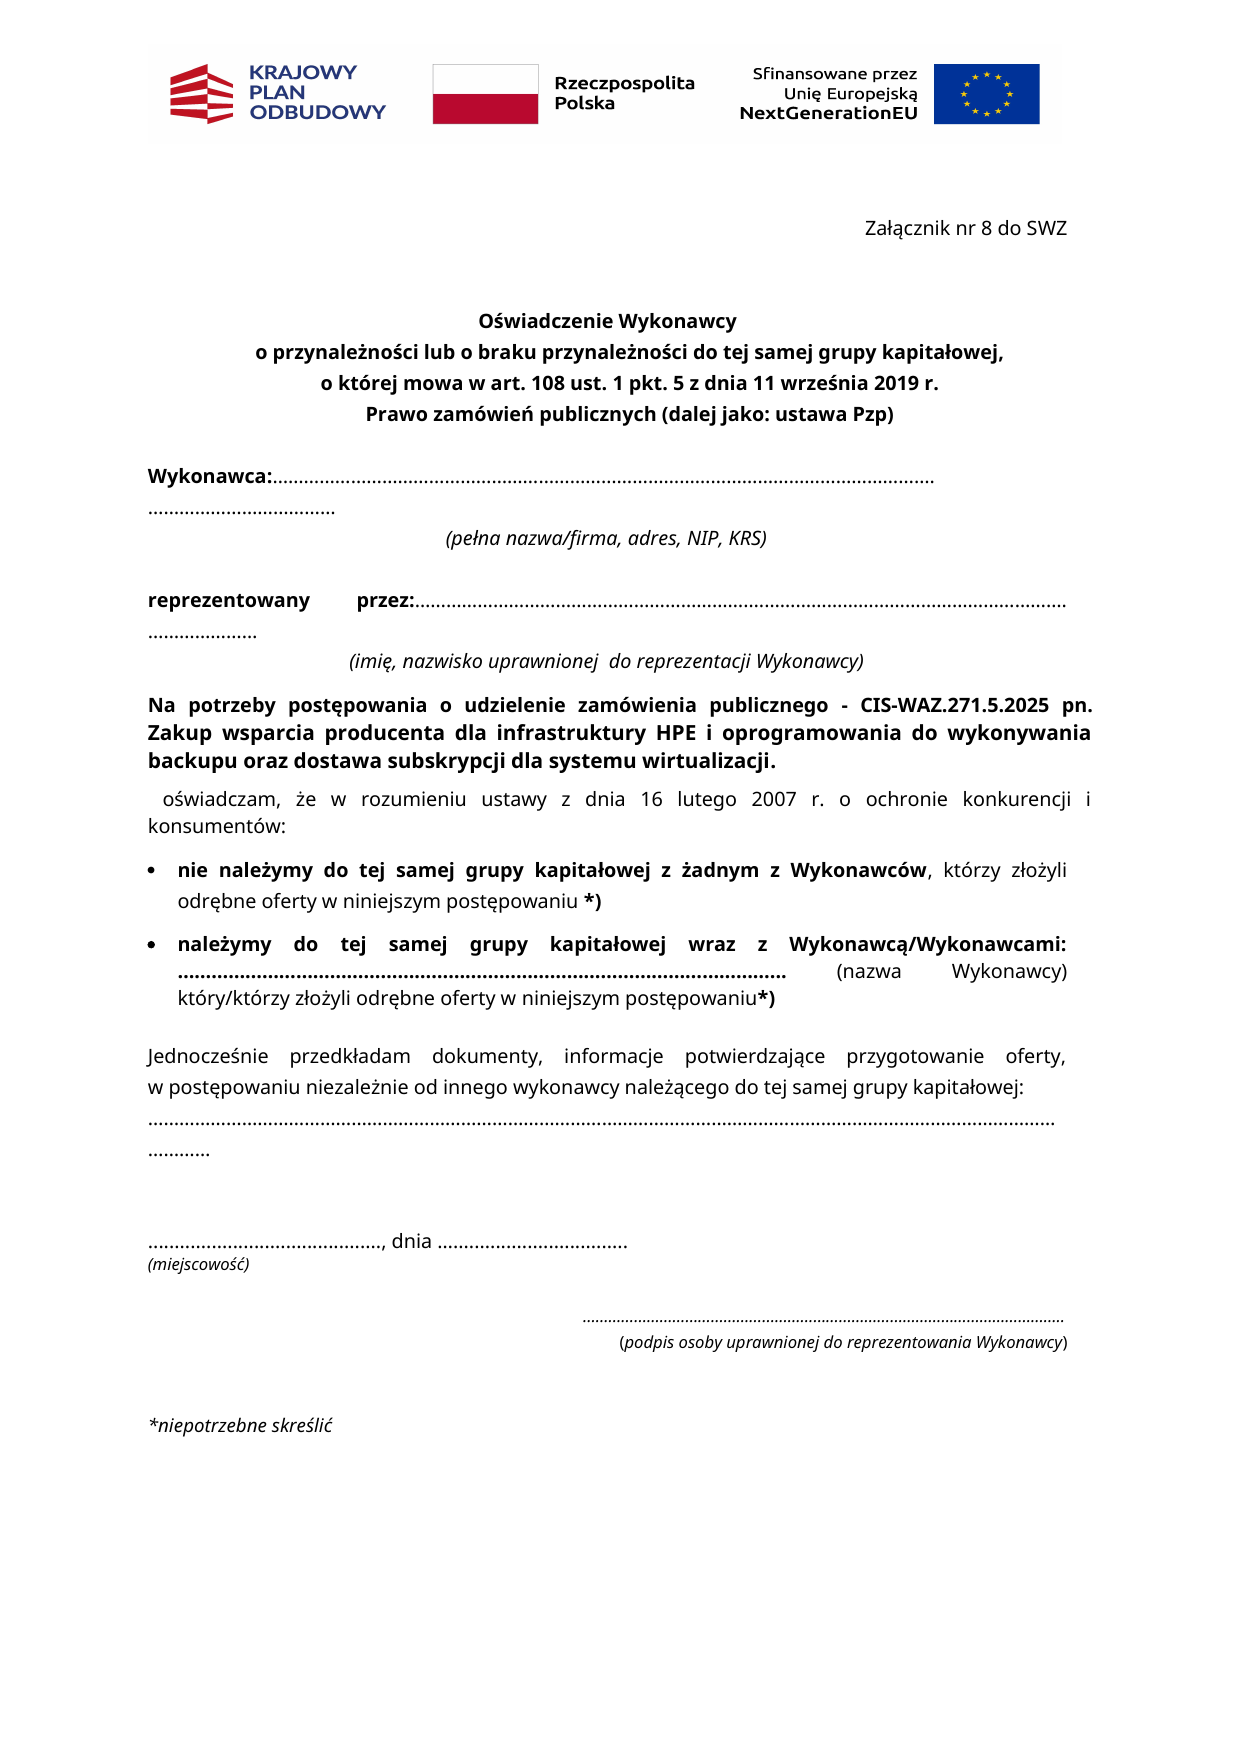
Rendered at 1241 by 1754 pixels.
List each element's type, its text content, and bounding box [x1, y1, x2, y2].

text Wykonawca:……………………………………………………………………………………………………………….……………………………… [148, 462, 1067, 520]
subtitle Na potrzeby postępowania o udzielenie zamówienia publicznego - CIS-WAZ.271.5.2025 pn. Zakup wsparcia producenta dla infrastruktury HPE i oprogramowania do wykonywania backupu oraz dostawa subskrypcji dla systemu wirtualizacji. [148, 691, 1093, 775]
text o której mowa w art. 108 ust. 1 pkt. 5 z dnia 11 września 2019 r. [192, 369, 1067, 396]
text ………………………………………………………………………………………………….. [148, 1305, 1067, 1328]
text oświadczam, że w rozumieniu ustawy z dnia 16 lutego 2007 r. o ochronie konkurencji i konsumentów: [148, 786, 1093, 839]
text (imię, nazwisko uprawnionej do reprezentacji Wykonawcy) [148, 648, 1067, 675]
text *niepotrzebne skreślić [148, 1412, 1067, 1438]
text (podpis osoby uprawnionej do reprezentowania Wykonawcy) [148, 1331, 1067, 1354]
picture [147, 44, 1063, 144]
text reprezentowany przez:………………………………………………………….………………………………………………….………………… [148, 586, 1067, 644]
text (miejscowość) [148, 1253, 1067, 1276]
list nie należymy do tej samej grupy kapitałowej z żadnym z Wykonawców, którzy złożyli odrębne oferty w niniejszym postępowaniu *) [148, 856, 1067, 914]
text …………………………………………………………………………………………………………………………………………………………………… [148, 1104, 1067, 1162]
text (pełna nazwa/firma, adres, NIP, KRS) [148, 524, 1067, 551]
text Oświadczenie Wykonawcy [148, 307, 1067, 334]
text Jednocześnie przedkładam dokumenty, informacje potwierdzające przygotowanie oferty, w postępowaniu niezależnie od innego wykonawcy należącego do tej samej grupy kapitałowej: [148, 1042, 1067, 1100]
text Prawo zamówień publicznych (dalej jako: ustawa Pzp) [192, 400, 1067, 427]
list należymy do tej samej grupy kapitałowej wraz z Wykonawcą/Wykonawcami: ……………………………………………………………………………………………... (nazwa Wykonawcy) który/którzy złożyli odrębne oferty w niniejszym postępowaniu*) [148, 931, 1067, 1011]
text ............................................, dnia …................................. [148, 1228, 1093, 1253]
text o przynależności lub o braku przynależności do tej samej grupy kapitałowej, [192, 338, 1067, 365]
text Załącznik nr 8 do SWZ [148, 215, 1067, 242]
